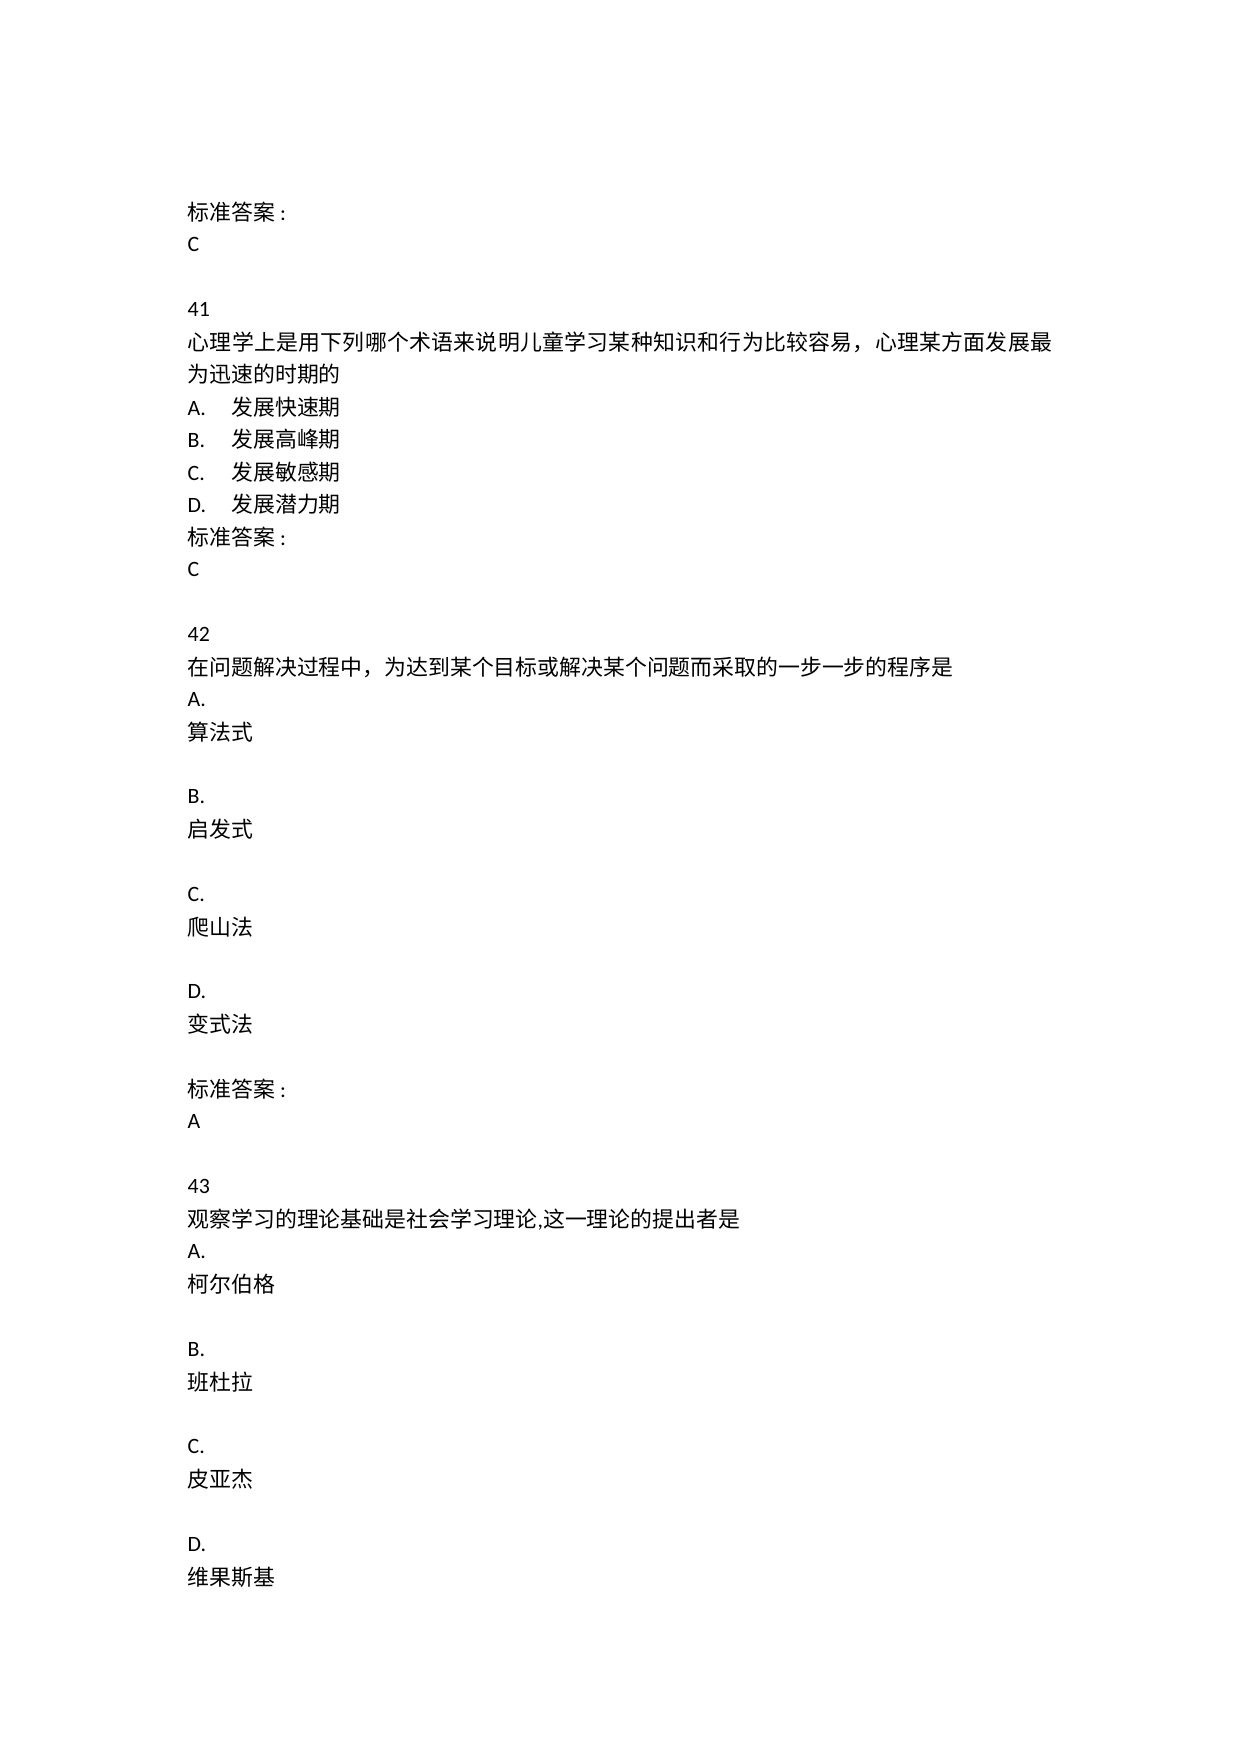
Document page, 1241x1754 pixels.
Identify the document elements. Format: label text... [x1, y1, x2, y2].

text 启发式 [187, 812, 1053, 844]
text C. 发展敏感期 [187, 454, 1053, 487]
text 标准答案 : [187, 1072, 1053, 1104]
text 变式法 [187, 1007, 1053, 1039]
text C [187, 552, 1053, 584]
text 42 [187, 617, 1053, 649]
text A. [187, 682, 1053, 714]
text 皮亚杰 [187, 1462, 1053, 1494]
text D. [187, 974, 1053, 1007]
text 41 [187, 292, 1053, 324]
text C. [187, 1429, 1053, 1462]
text B. [187, 1332, 1053, 1364]
text B. [187, 779, 1053, 812]
text 心理学上是用下列哪个术语来说明儿童学习某种知识和行为比较容易，心理某方面发展最为迅速的时期的 [187, 324, 1053, 389]
text 班杜拉 [187, 1364, 1053, 1397]
text D. [187, 1527, 1053, 1559]
text A. 发展快速期 [187, 389, 1053, 422]
text B. 发展高峰期 [187, 422, 1053, 454]
text D. 发展潜力期 [187, 487, 1053, 519]
text C. [187, 877, 1053, 909]
text 爬山法 [187, 909, 1053, 942]
text 算法式 [187, 714, 1053, 747]
text A. [187, 1234, 1053, 1267]
text 在问题解决过程中，为达到某个目标或解决某个问题而采取的一步一步的程序是 [187, 649, 1053, 682]
text 维果斯基 [187, 1559, 1053, 1592]
text 观察学习的理论基础是社会学习理论,这一理论的提出者是 [187, 1202, 1053, 1234]
text A [187, 1104, 1053, 1137]
text C [187, 227, 1053, 259]
text 标准答案 : [187, 194, 1053, 227]
text 43 [187, 1169, 1053, 1202]
text 柯尔伯格 [187, 1267, 1053, 1299]
text 标准答案 : [187, 519, 1053, 552]
